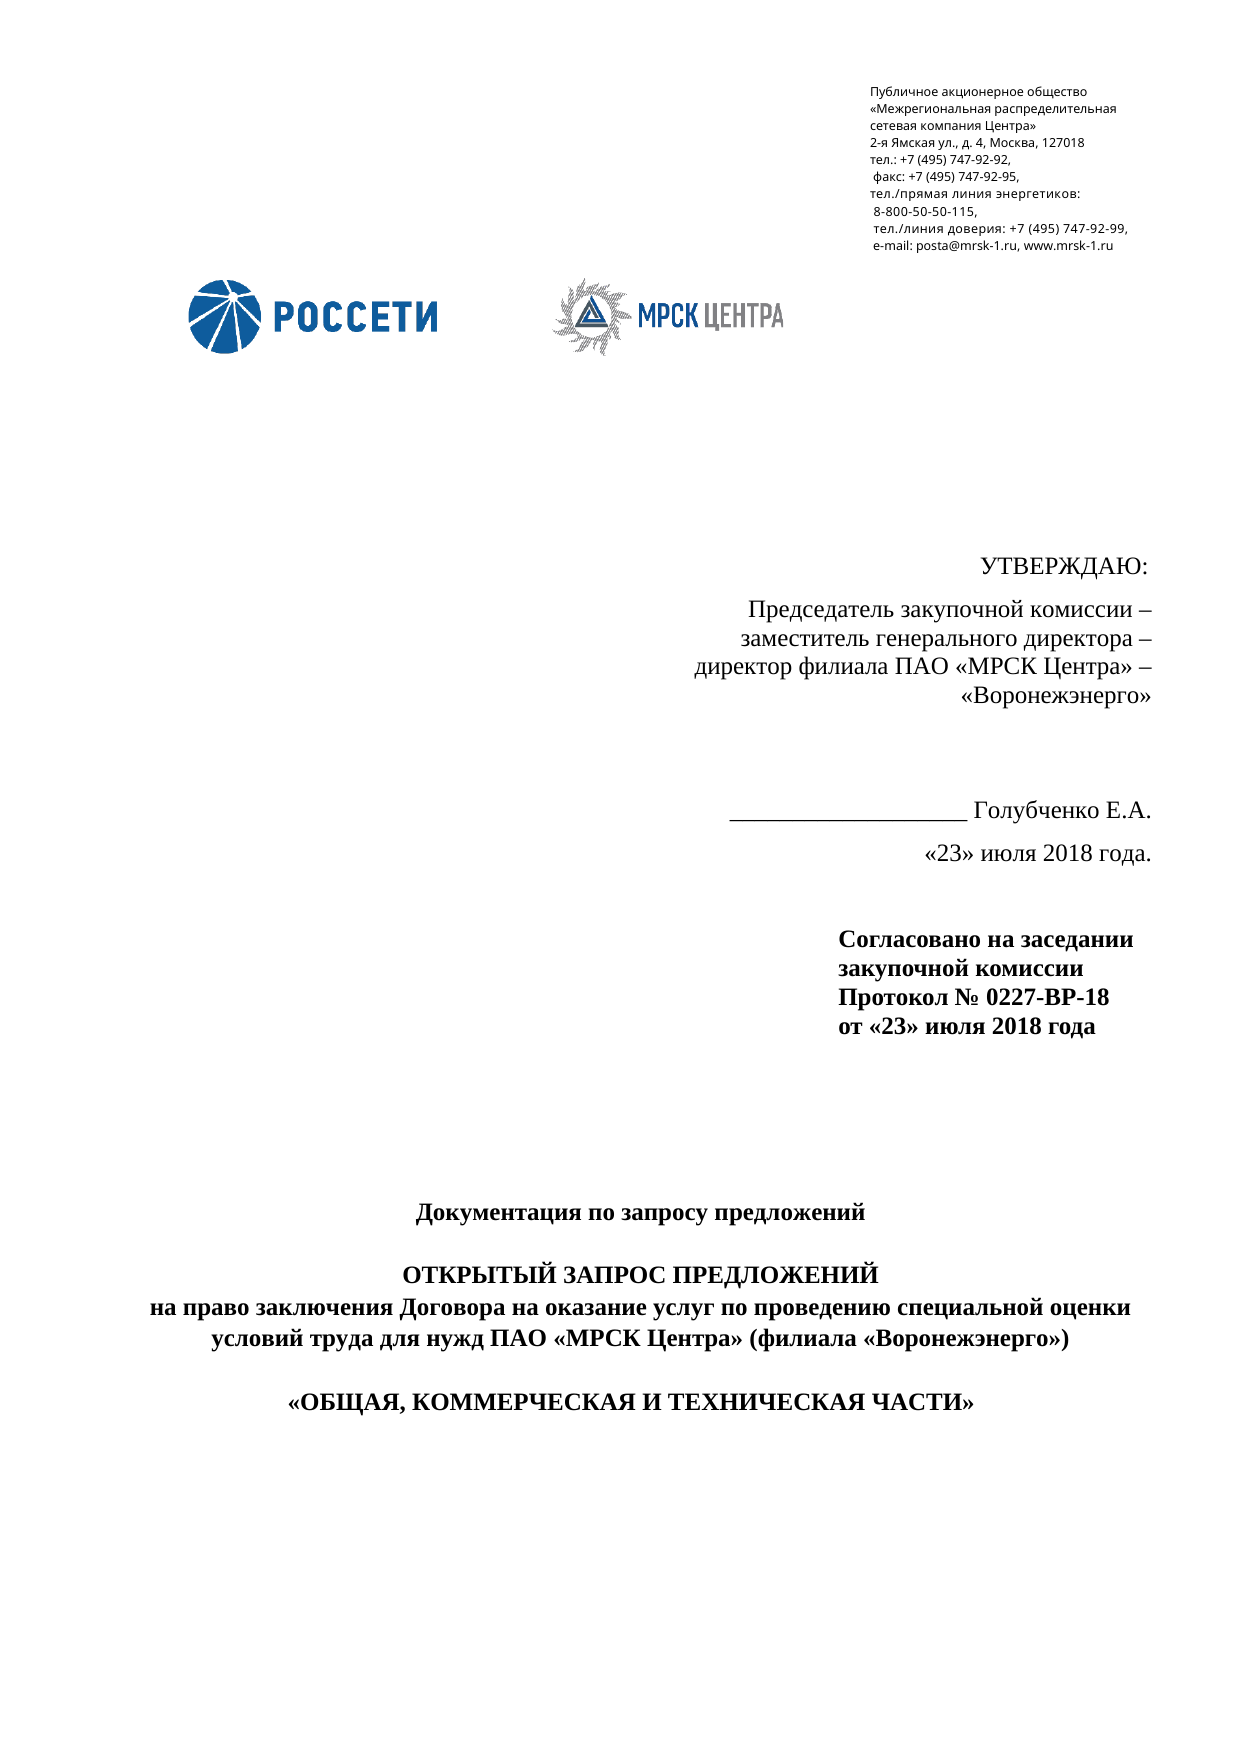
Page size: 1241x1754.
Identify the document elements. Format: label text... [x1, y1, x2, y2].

text Председатель закупочной комиссии – [129, 594, 1152, 623]
text Протокол № 0227-ВР-18 [838, 982, 1152, 1011]
text от «23» июля 2018 года [838, 1011, 1152, 1039]
picture [188, 278, 784, 356]
text Документация по запросу предложений [129, 1197, 1152, 1226]
text «ОБЩАЯ, КОММЕРЧЕСКАЯ и техническая ЧАСТИ» [73, 1387, 1183, 1415]
text ___________________ Голубченко Е.А. [129, 795, 1152, 824]
text Согласовано на заседании [838, 924, 1152, 953]
text на право заключения Договора на оказание услуг по проведению специальной оценки условий труда для нужд ПАО «МРСК Центра» (филиала «Воронежэнерго») [129, 1292, 1152, 1352]
text закупочной комиссии [838, 953, 1152, 982]
text ОТКРЫТЫЙ ЗАПРОС ПРЕДЛОЖЕНИЙ [129, 1260, 1152, 1289]
text заместитель генерального директора – [129, 623, 1152, 651]
text «23» июля 2018 года. [129, 838, 1152, 867]
text «Воронежэнерго» [129, 680, 1152, 709]
text директор филиала ПАО «МРСК Центра» – [129, 651, 1152, 680]
text УТВЕРЖДАЮ: [720, 551, 1152, 579]
